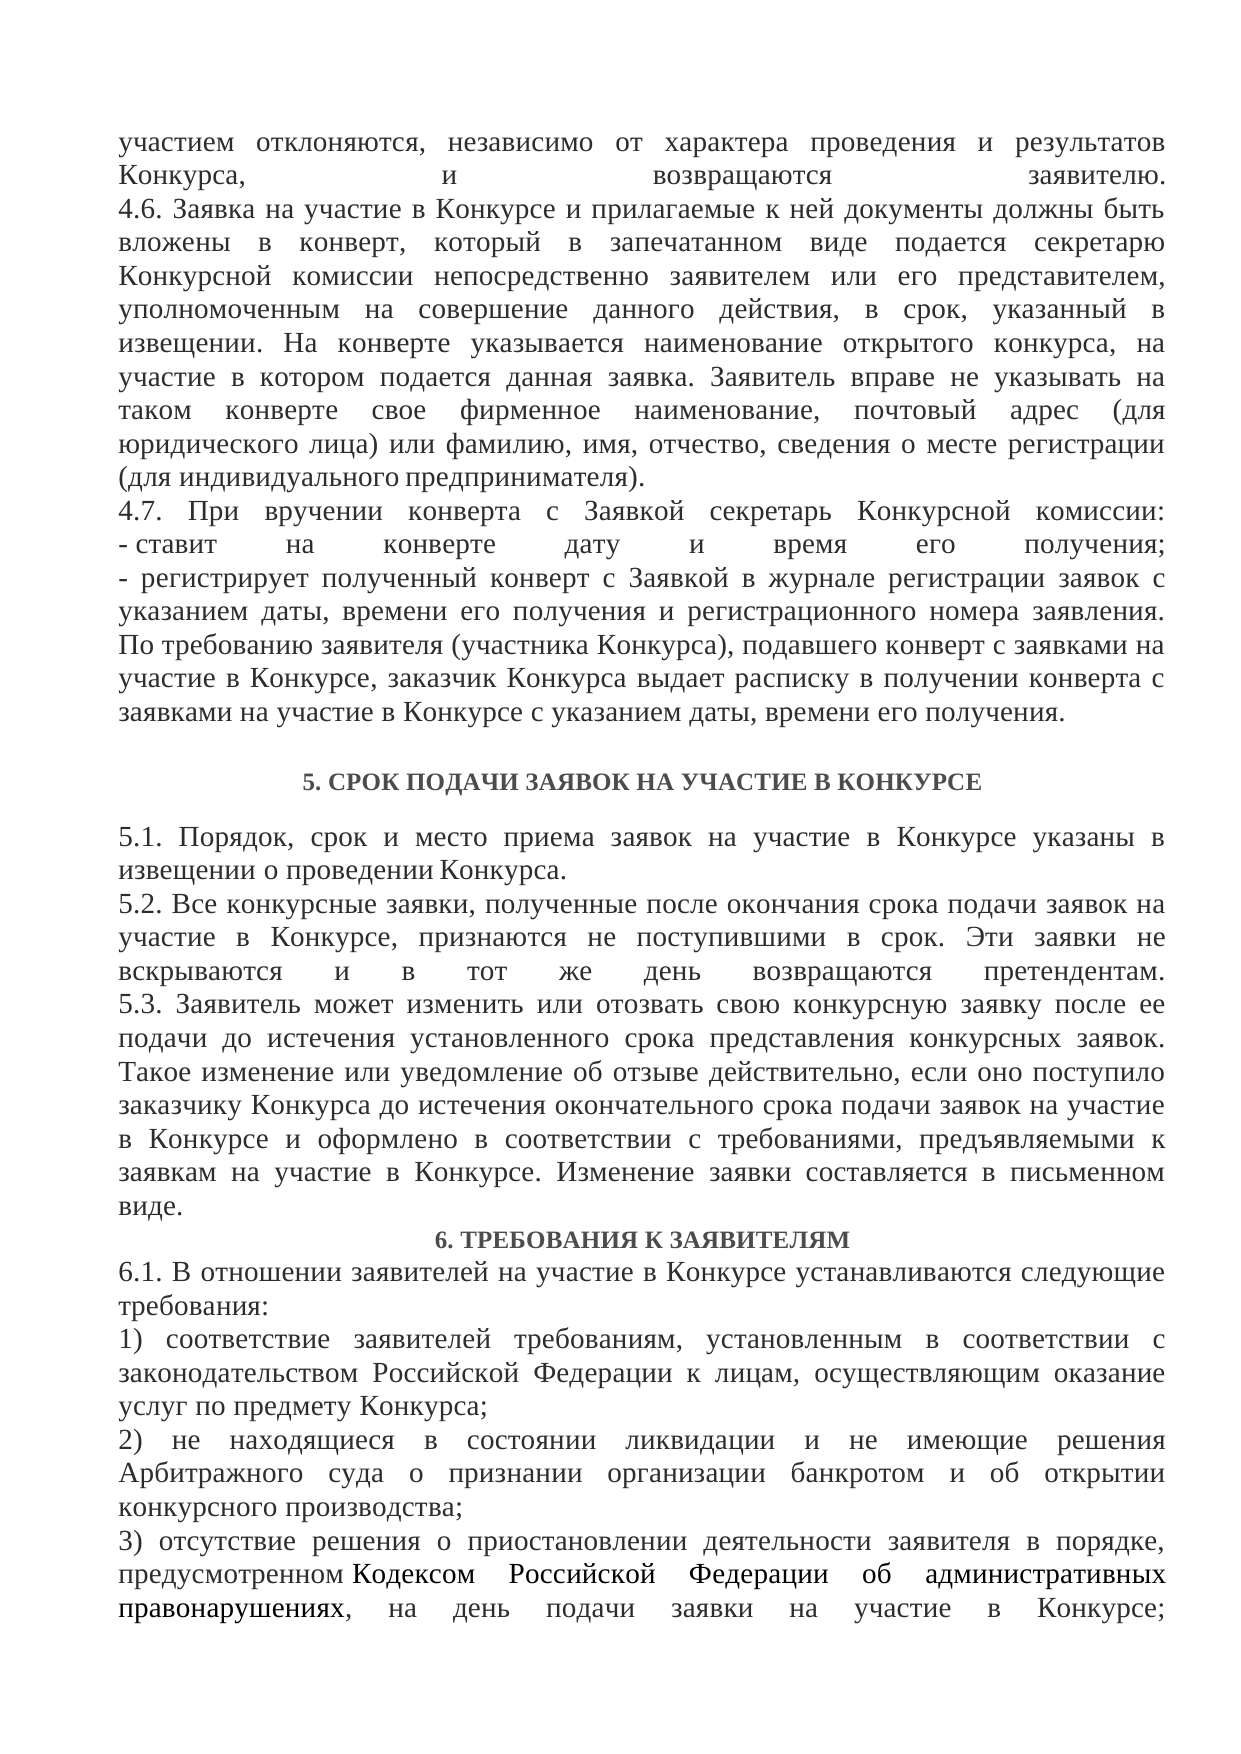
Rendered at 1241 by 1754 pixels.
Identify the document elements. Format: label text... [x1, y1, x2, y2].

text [118, 1254, 1167, 1623]
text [118, 124, 1167, 728]
text 5. СРОК ПОДАЧИ ЗАЯВОК НА УЧАСТИЕ В КОНКУРСЕ [118, 767, 1167, 796]
text 5.1. Порядок, срок и место приема заявок на участие в Конкурсе указаны в извещении о проведении Конкурса. 5.2. Все конкурсные заявки, полученные после окончания срока подачи заявок на участие в Конкурсе, признаются не поступившими в срок. Эти заявки не вскрываются и в тот же день возвращаются претендентам. 5.3. Заявитель может изменить или отозвать свою конкурсную заявку после ее подачи до истечения установленного срока представления конкурсных заявок. Такое изменение или уведомление об отзыве действительно, если оно поступило заказчику Конкурса до истечения окончательного срока подачи заявок на участие в Конкурсе и оформлено в соответствии с требованиями, предъявляемыми к заявкам на участие в Конкурсе. Изменение заявки составляется в письменном виде. [118, 819, 1167, 1221]
text 6. ТРЕБОВАНИЯ К ЗАЯВИТЕЛЯМ [118, 1221, 1167, 1254]
